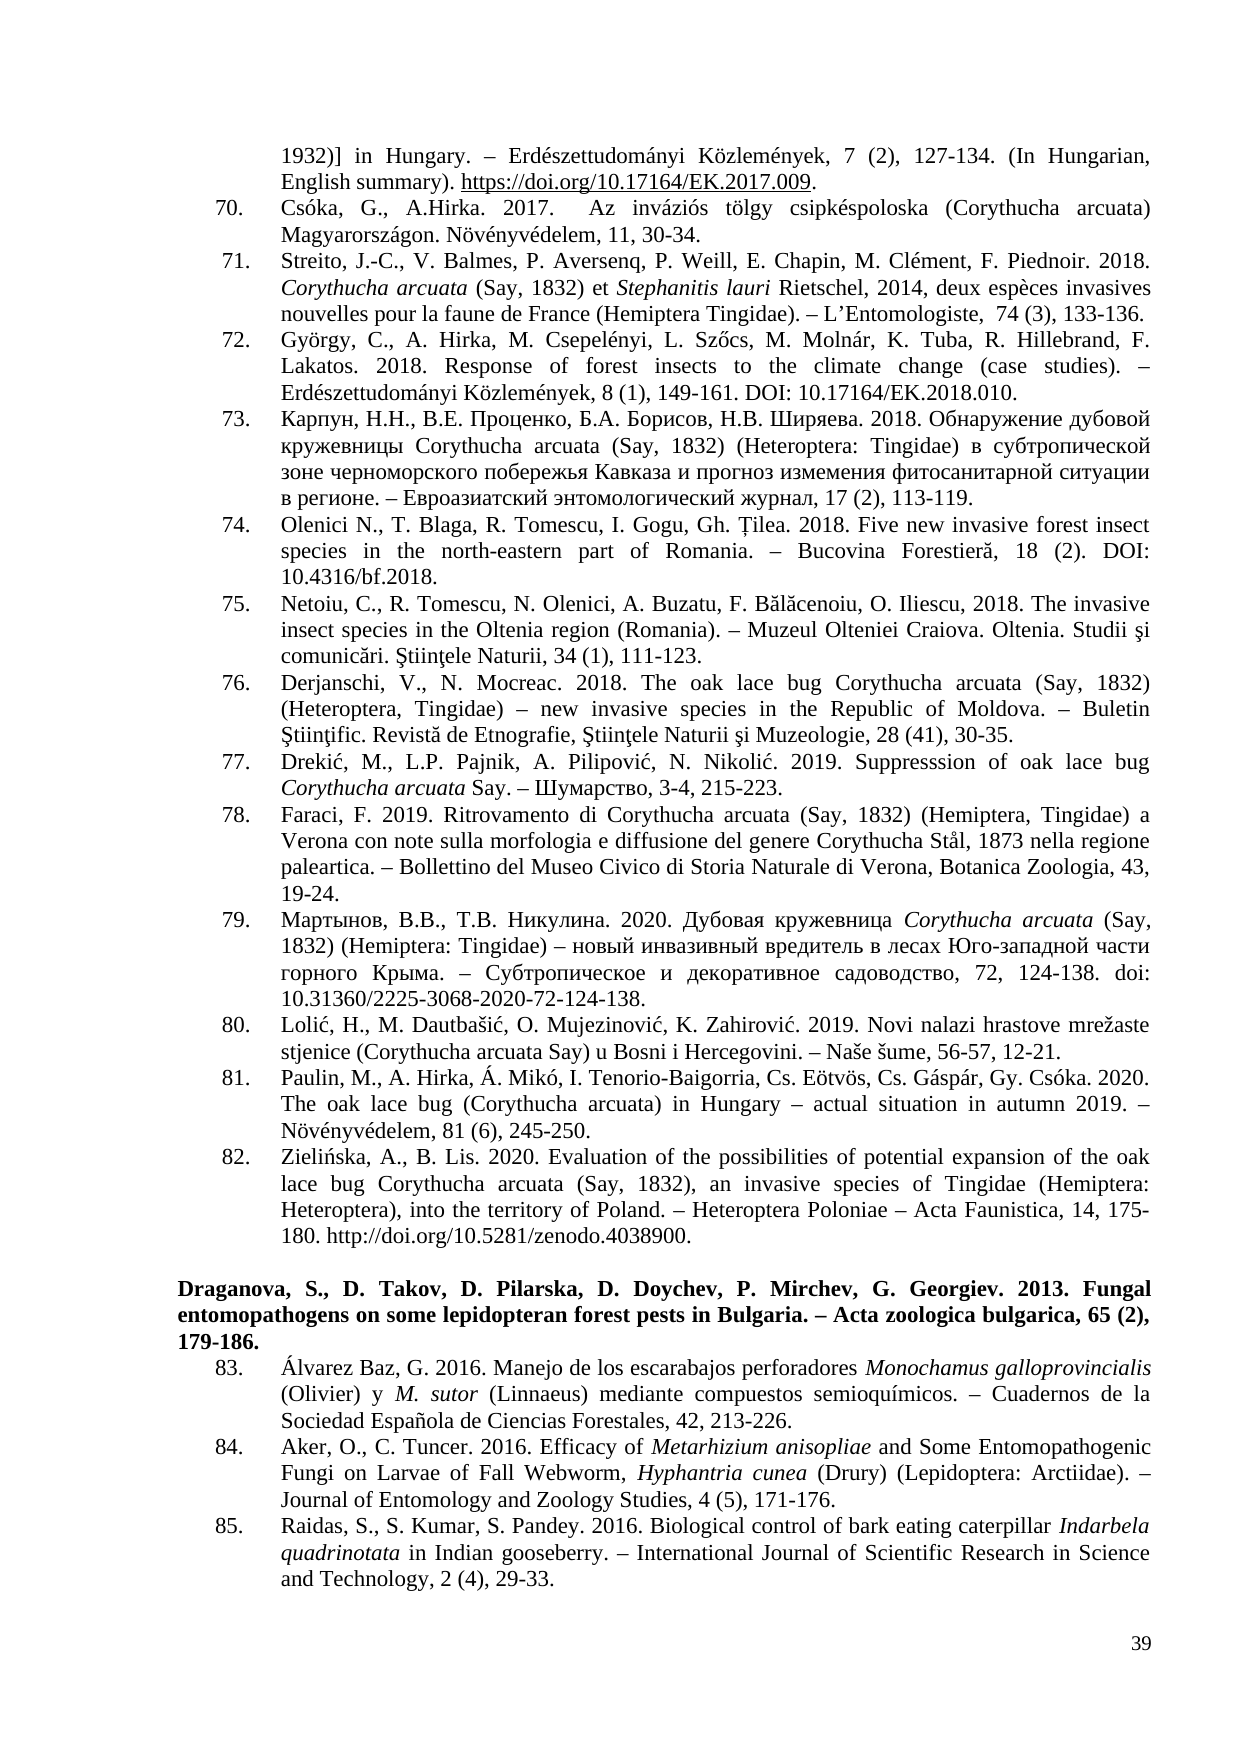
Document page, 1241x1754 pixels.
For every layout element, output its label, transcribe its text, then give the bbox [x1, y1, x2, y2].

list Карпун, Н.Н., В.Е. Проценко, Б.А. Борисов, Н.В. Ширяева. 2018. Обнаружение дубовой кружевницы Corythucha arcuata (Say, 1832) (Heteroptera: Tingidae) в субтропической зоне черноморского побережья Кавказа и прогноз измемения фитосанитарной ситуации в регионе. – Евроазиатский энтомологический журнал, 17 (2), 113-119. [222, 405, 1152, 511]
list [215, 142, 1152, 194]
list Aker, O., C. Tuncer. 2016. Efficacy of Metarhizium anisopliae and Some Entomopathogenic Fungi on Larvae of Fall Webworm, Hyphantria cunea (Drury) (Lepidoptera: Arctiidae). – Journal of Entomology and Zoology Studies, 4 (5), 171-176. [215, 1433, 1152, 1512]
list Paulin, M., A. Hirka, Á. Mikó, I. Tenorio-Baigorria, Cs. Eötvös, Cs. Gáspár, Gy. Csóka. 2020. The oak lace bug (Corythucha arcuata) in Hungary – actual situation in autumn 2019. – Növényvédelem, 81 (6), 245-250. [222, 1064, 1152, 1143]
list Netoiu, C., R. Tomescu, N. Olenici, A. Buzatu, F. Bălăcenoiu, O. Iliescu, 2018. The invasive insect species in the Oltenia region (Romania). – Muzeul Olteniei Craiova. Oltenia. Studii şi comunicări. Ştiinţele Naturii, 34 (1), 111-123. [222, 590, 1152, 669]
list Derjanschi, V., N. Mocreac. 2018. The oak lace bug Corythucha arcuata (Say, 1832) (Heteroptera, Tingidae) – new invasive species in the Republic of Moldova. – Buletin Ştiinţific. Revistă de Etnografie, Ştiinţele Naturii şi Muzeologie, 28 (41), 30-35. [222, 669, 1152, 748]
list Zielińska, A., B. Lis. 2020. Evaluation of the possibilities of potential expansion of the oak lace bug Corythucha arcuata (Say, 1832), an invasive species of Tingidae (Hemiptera: Heteroptera), into the territory of Poland. – Heteroptera Poloniae – Acta Faunistica, 14, 175-180. http://doi.org/10.5281/zenodo.4038900. [222, 1143, 1152, 1249]
list Faraci, F. 2019. Ritrovamento di Corythucha arcuata (Say, 1832) (Hemiptera, Tingidae) a Verona con note sulla morfologia e diffusione del genere Corythucha Stål, 1873 nella regione paleartica. – Bollettino del Museo Civico di Storia Naturale di Verona, Botanica Zoologia, 43, 19-24. [222, 801, 1152, 906]
list Álvarez Baz, G. 2016. Manejo de los escarabajos perforadores Monochamus galloprovincialis (Olivier) y M. sutor (Linnaeus) mediante compuestos semioquímicos. – Cuadernos de la Sociedad Española de Ciencias Forestales, 42, 213-226. [215, 1354, 1152, 1433]
text Draganova, S., D. Takov, D. Pilarska, D. Doychev, P. Mirchev, G. Georgiev. 2013. Fungal entomopathogens on some lepidopteran forest pests in Bulgaria. – Acta zoologica bulgarica, 65 (2), 179-186. [177, 1275, 1152, 1354]
list Olenici N., T. Blaga, R. Tomescu, I. Gogu, Gh. Țilea. 2018. Five new invasive forest insect species in the north-eastern part of Romania. – Bucovina Forestieră, 18 (2). DOI: 10.4316/bf.2018. [222, 511, 1152, 590]
list Lolić, H., M. Dautbašić, O. Mujezinović, K. Zahirović. 2019. Novi nalazi hrastove mrežaste stjenice (Corythucha arcuata Say) u Bosni i Hercegovini. – Naše šume, 56-57, 12-21. [222, 1011, 1152, 1064]
list Drekić, M., L.P. Pajnik, A. Pilipović, N. Nikolić. 2019. Suppresssion of oak lace bug Corythucha arcuata Say. – Шумарство, 3-4, 215-223. [222, 748, 1152, 801]
list Csóka, G., A.Hirka. 2017. Az inváziós tölgy csipkéspoloska (Corythucha arcuata) Magyarországon. Növényvédelem, 11, 30-34. [215, 194, 1152, 247]
list György, C., A. Hirka, M. Csepelényi, L. Szőcs, M. Molnár, K. Tuba, R. Hillebrand, F. Lakatos. 2018. Response of forest insects to the climate change (case studies). – Erdészettudományi Közlemények, 8 (1), 149-161. DOI: 10.17164/EK.2018.010. [222, 326, 1152, 405]
list Raidas, S., S. Kumar, S. Pandey. 2016. Biological control of bark eating caterpillar Indarbela quadrinotata in Indian gooseberry. – International Journal of Scientific Research in Science and Technology, 2 (4), 29-33. [215, 1512, 1152, 1591]
list Streito, J.-C., V. Balmes, P. Aversenq, P. Weill, E. Chapin, M. Clément, F. Piednoir. 2018. Corythucha arcuata (Say, 1832) et Stephanitis lauri Rietschel, 2014, deux espèces invasives nouvelles pour la faune de France (Hemiptera Tingidae). – L’Entomologiste, 74 (3), 133-136. [222, 247, 1152, 326]
list Мартынов, В.В., Т.В. Никулина. 2020. Дубовая кружевница Corythucha arcuata (Say, 1832) (Hemiptera: Tingidae) – новый инвазивный вредитель в лесах Юго-западной части горного Крыма. – Субтропическое и декоративное садоводство, 72, 124-138. doi: 10.31360/2225-3068-2020-72-124-138. [222, 906, 1152, 1011]
